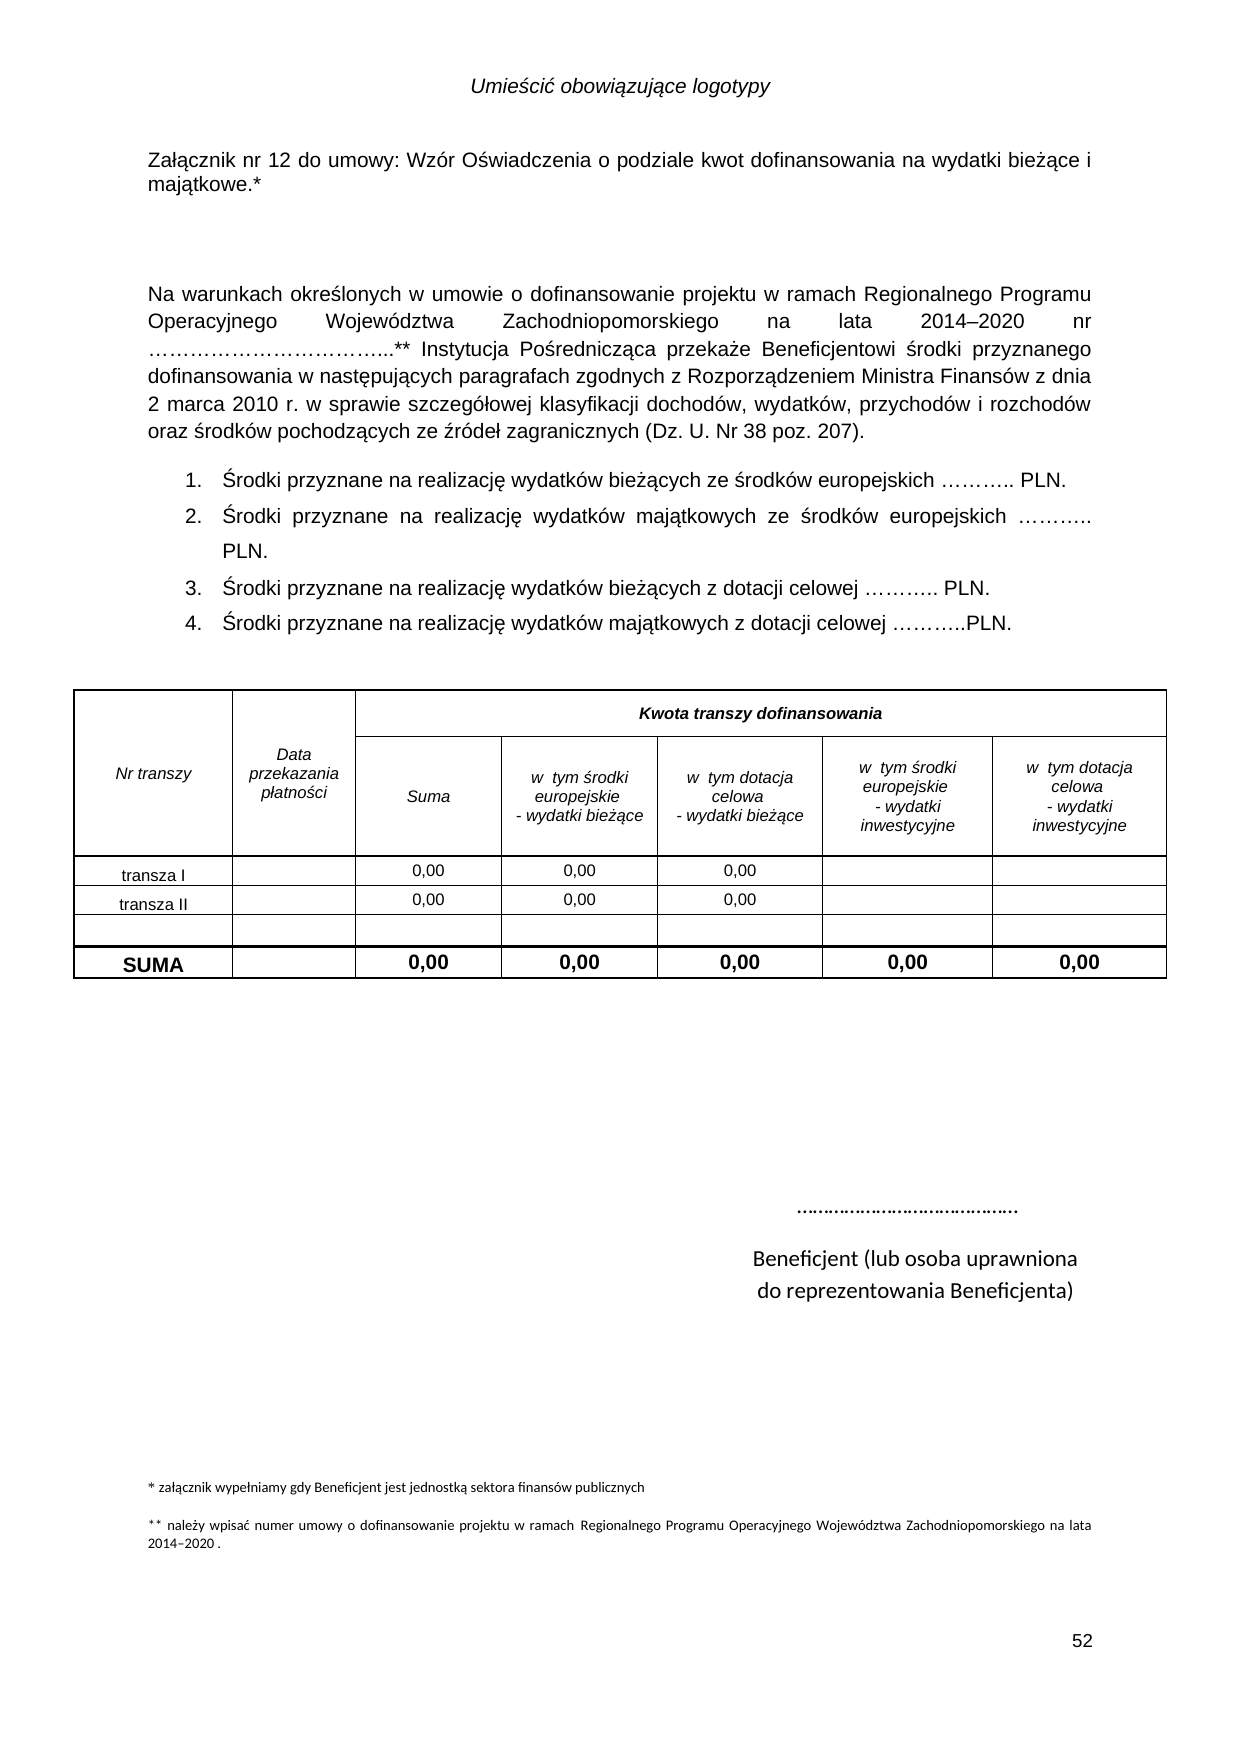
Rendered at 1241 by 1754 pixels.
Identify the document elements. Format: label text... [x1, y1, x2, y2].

table_cell transza I [75, 857, 232, 884]
text ** należy wpisać numer umowy o dofinansowanie projektu w ramach Regionalnego Programu Operacyjnego Województwa Zachodniopomorskiego na lata 2014–2020 . [148, 1517, 1092, 1552]
list Załącznik nr 12 do umowy: Wzór Oświadczenia o podziale kwot dofinansowania na wydatki bieżące i majątkowe.* [148, 148, 1092, 196]
table_cell [993, 915, 1166, 945]
list Środki przyznane na realizację wydatków bieżących z dotacji celowej ……….. PLN. [185, 575, 1092, 599]
table_cell 0,00 [502, 886, 657, 914]
table_cell 0,00 [658, 857, 822, 884]
table_cell [233, 948, 355, 977]
table_header Data przekazania płatności [233, 691, 355, 855]
table_cell Suma [356, 737, 501, 855]
table_cell 0,00 [356, 886, 501, 914]
text Na warunkach określonych w umowie o dofinansowanie projektu w ramach Regionalnego Programu Operacyjnego Województwa Zachodniopomorskiego na lata 2014–2020 nr ……………………………...** Instytucja Pośrednicząca przekaże Beneficjentowi środki przyznanego dofinansowania w następujących paragrafach zgodnych z Rozporządzeniem Ministra Finansów z dnia 2 marca 2010 r. w sprawie szczegółowej klasyfikacji dochodów, wydatków, przychodów i rozchodów oraz środków pochodzących ze źródeł zagranicznych (Dz. U. Nr 38 poz. 207). [148, 282, 1092, 443]
list Środki przyznane na realizację wydatków majątkowych ze środków europejskich ……….. PLN. [185, 503, 1092, 563]
table_cell 0,00 [658, 886, 822, 914]
table_cell [356, 915, 501, 945]
table_header Nr transzy [75, 691, 232, 855]
table_cell 0,00 [502, 948, 657, 977]
table_cell [823, 886, 992, 914]
table_cell 0,00 [993, 948, 1166, 977]
table_cell w tym środki europejskie - wydatki bieżące [502, 737, 657, 855]
list Środki przyznane na realizację wydatków majątkowych z dotacji celowej ………..PLN. [185, 611, 1092, 635]
table_cell w tym środki europejskie - wydatki inwestycyjne [823, 737, 992, 855]
table_cell [658, 915, 822, 945]
text …………………………………… [148, 1191, 1092, 1219]
text Beneficjent (lub osoba uprawniona do reprezentowania Beneficjenta) [221, 1244, 1092, 1304]
table_cell [823, 857, 992, 884]
table_cell [823, 915, 992, 945]
table_cell [502, 915, 657, 945]
table_cell 0,00 [658, 948, 822, 977]
text * załącznik wypełniamy gdy Beneficjent jest jednostką sektora finansów publicznych [148, 1478, 1092, 1496]
table_cell [993, 857, 1166, 884]
table_cell 0,00 [823, 948, 992, 977]
table_header Kwota transzy dofinansowania [356, 691, 1166, 736]
table_cell [233, 886, 355, 914]
table_cell transza II [75, 886, 232, 914]
table_cell 0,00 [356, 948, 501, 977]
table_cell [233, 857, 355, 884]
table_cell w tym dotacja celowa - wydatki inwestycyjne [993, 737, 1166, 855]
table_cell SUMA [75, 948, 232, 977]
table_cell 0,00 [356, 857, 501, 884]
table_cell 0,00 [502, 857, 657, 884]
list Środki przyznane na realizację wydatków bieżących ze środków europejskich ……….. PLN. [185, 467, 1092, 491]
table_cell [75, 915, 232, 945]
table_cell w tym dotacja celowa - wydatki bieżące [658, 737, 822, 855]
table_cell [993, 886, 1166, 914]
table_cell [233, 915, 355, 945]
